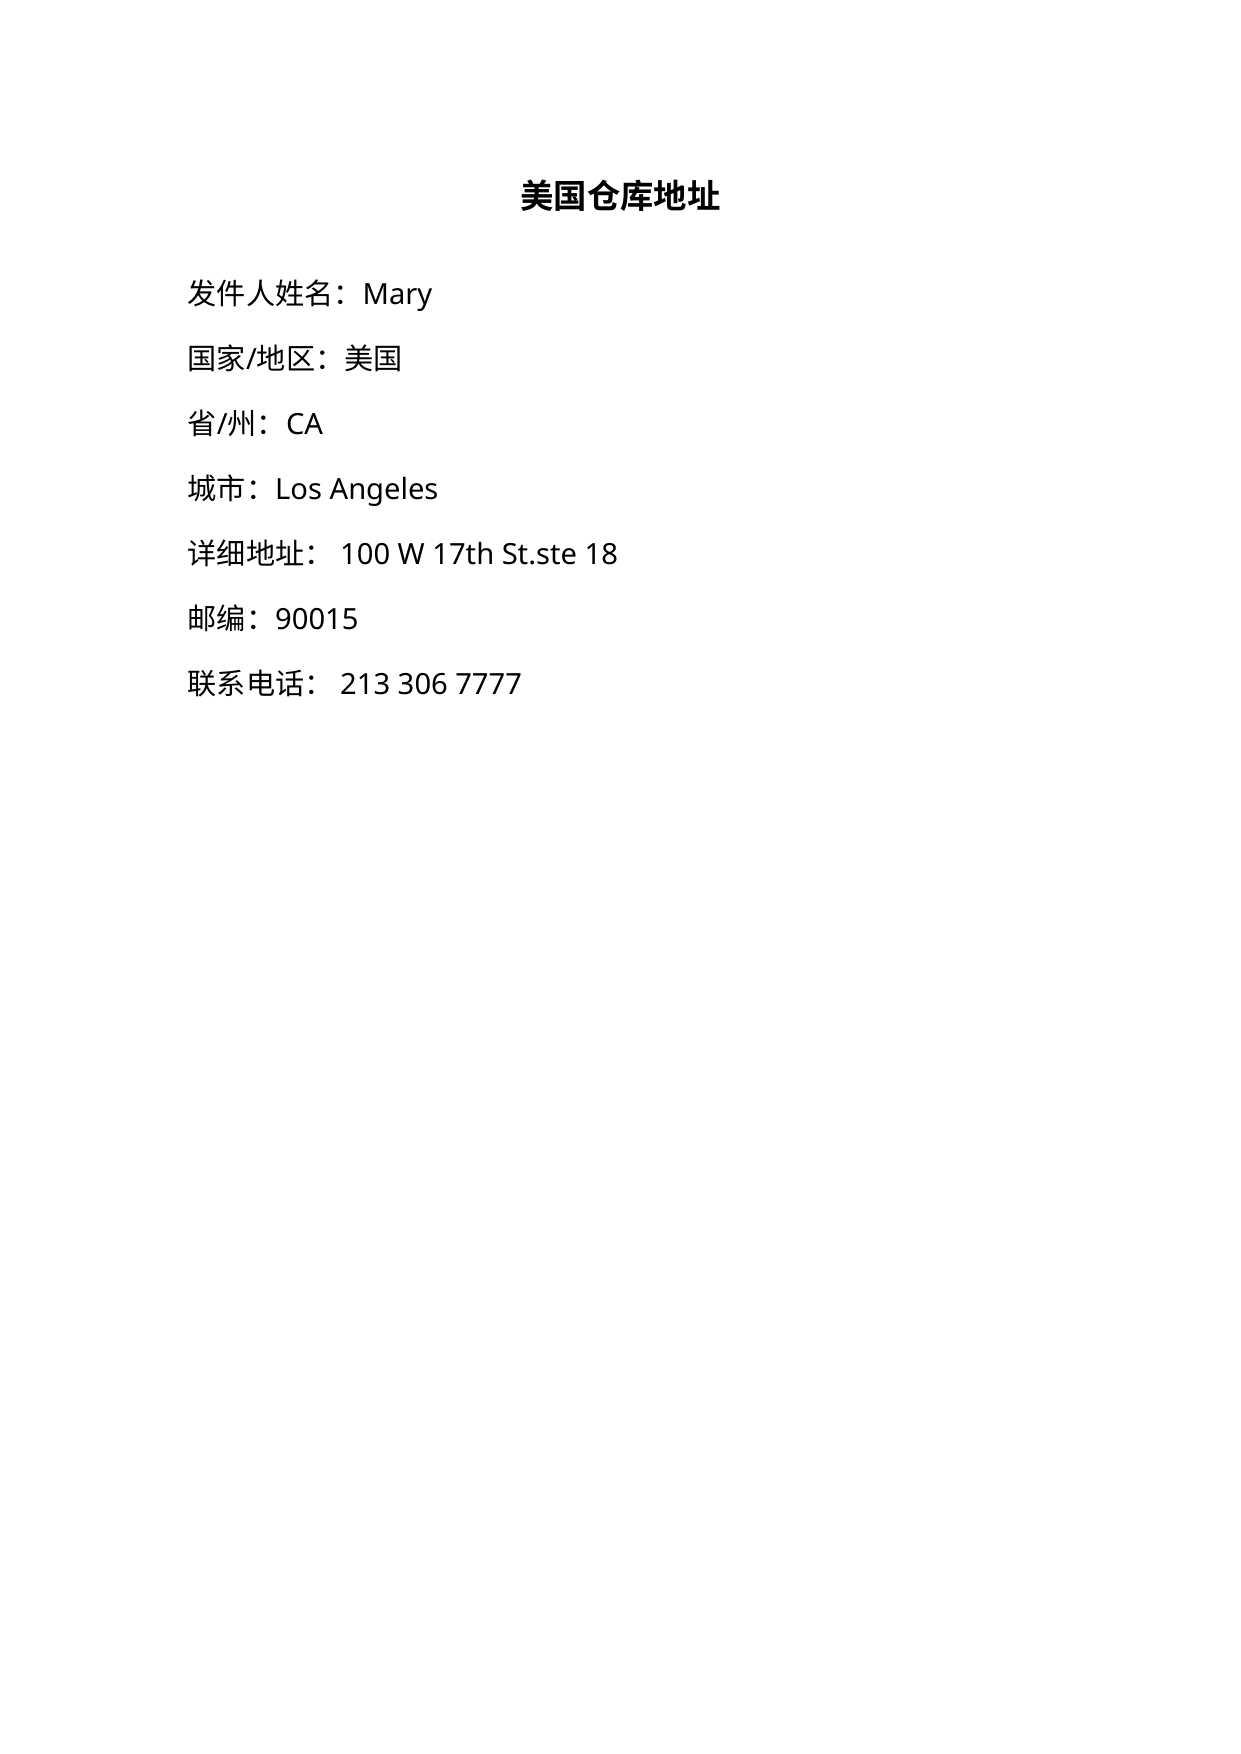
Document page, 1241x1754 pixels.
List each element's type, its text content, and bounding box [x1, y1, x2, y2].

text 城市：Los Angeles [187, 454, 1053, 519]
text 国家/地区：美国 [187, 324, 1053, 389]
text 邮编：90015 [187, 584, 1053, 649]
text 发件人姓名：Mary [187, 259, 1053, 324]
text 省/州：CA [187, 389, 1053, 454]
text 详细地址： 100 W 17th St.ste 18 [187, 519, 1053, 584]
text 美国仓库地址 [187, 162, 1053, 227]
text 联系电话： 213 306 7777 [187, 649, 1053, 714]
